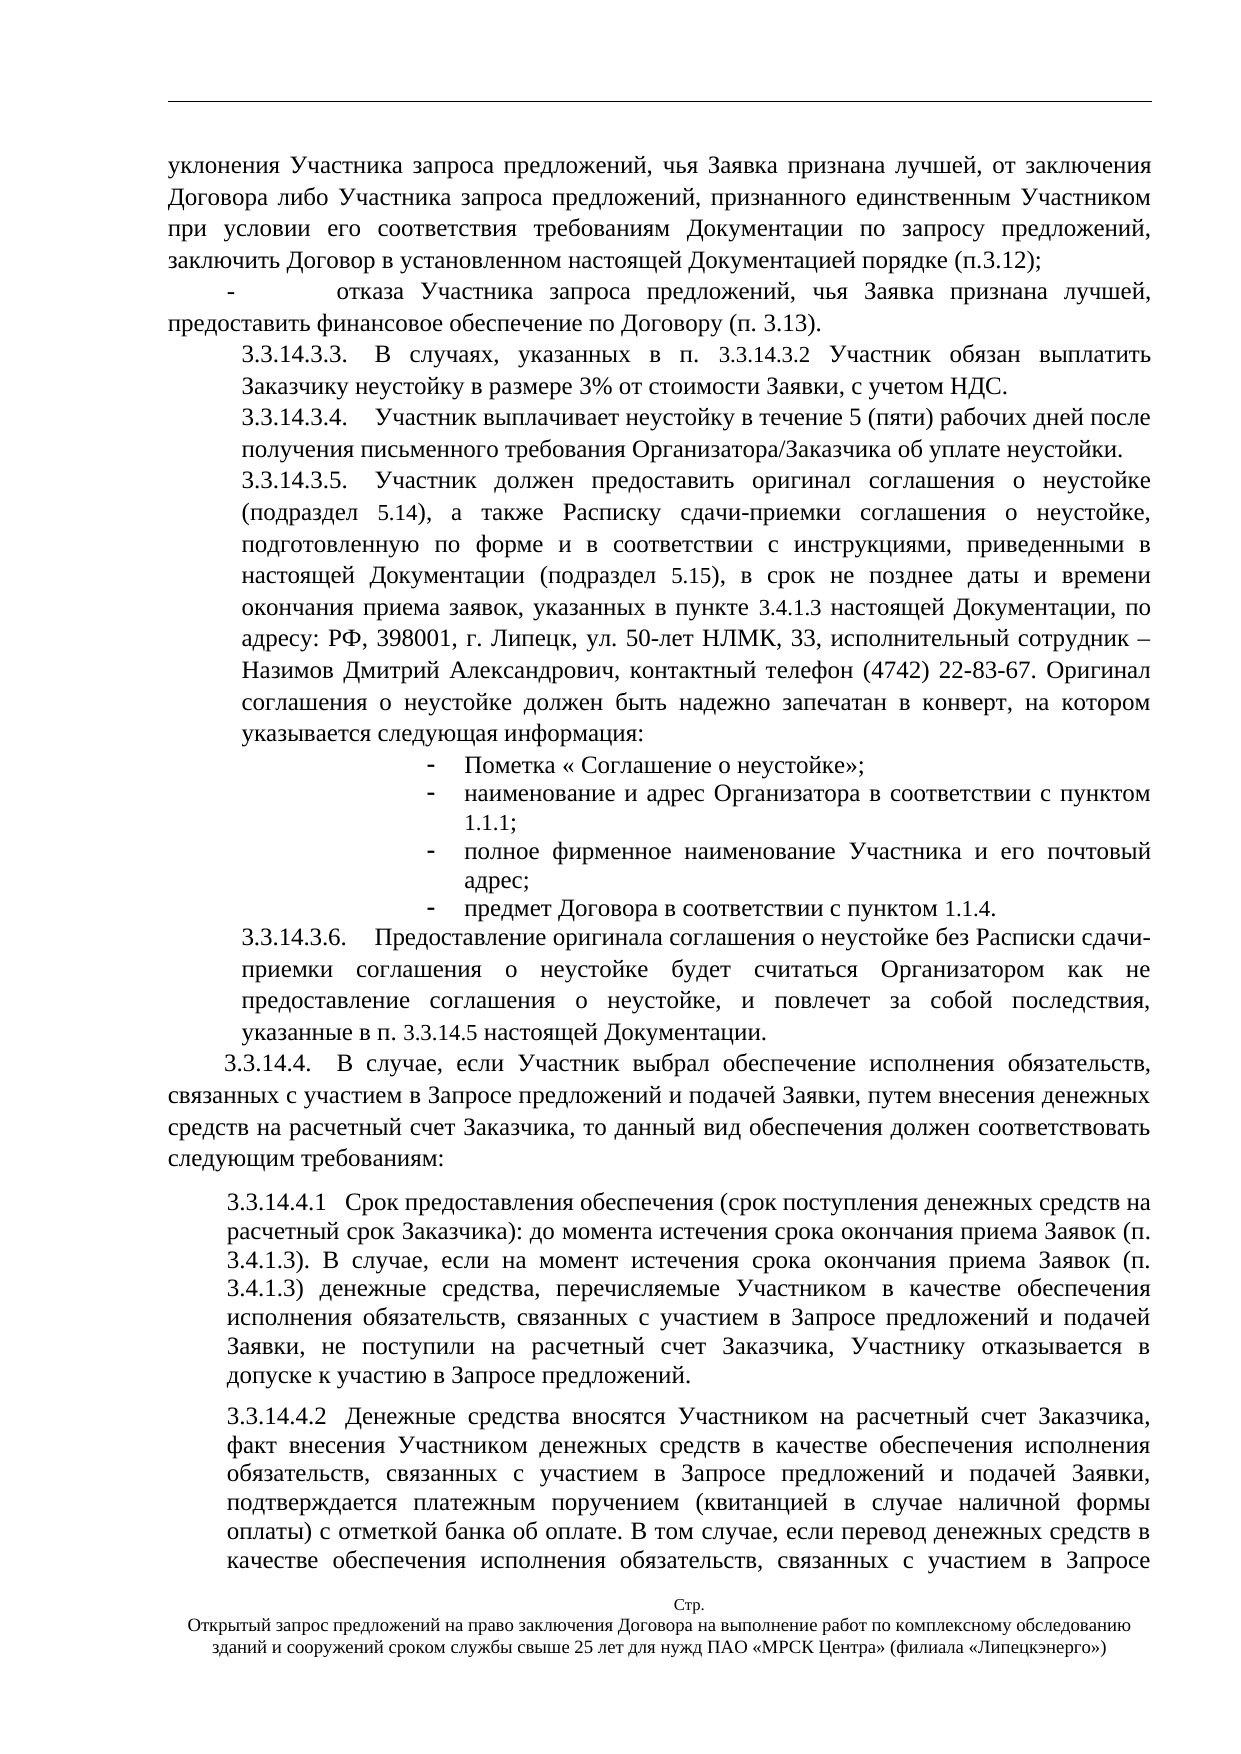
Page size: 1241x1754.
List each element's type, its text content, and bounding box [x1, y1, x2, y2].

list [168, 150, 1152, 273]
list Срок предоставления обеспечения (срок поступления денежных средств на расчетный срок Заказчика): до момента истечения срока окончания приема Заявок (п. 3.4.1.3). В случае, если на момент истечения срока окончания приема Заявок (п. 3.4.1.3) денежные средства, перечисляемые Участником в качестве обеспечения исполнения обязательств, связанных с участием в Запросе предложений и подачей Заявки, не поступили на расчетный счет Заказчика, Участнику отказывается в допуске к участию в Запросе предложений. [227, 1187, 1152, 1388]
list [227, 1401, 1152, 1573]
list Участник должен предоставить оригинал соглашения о неустойке (подраздел 5.14), а также Расписку сдачи-приемки соглашения о неустойке, подготовленную по форме и в соответствии с инструкциями, приведенными в настоящей Документации (подраздел 5.15), в срок не позднее даты и времени окончания приема заявок, указанных в пункте 3.4.1.3 настоящей Документации, по адресу: РФ, 398001, г. Липецк, ул. 50-лет НЛМК, 33, исполнительный сотрудник – Назимов Дмитрий Александрович, контактный телефон (4742) 22-83-67. Оригинал соглашения о неустойке должен быть надежно запечатан в конверт, на котором указывается следующая информация: [241, 466, 1152, 747]
list полное фирменное наименование Участника и его почтовый адрес; [427, 836, 1152, 893]
list отказа Участника запроса предложений, чья Заявка признана лучшей, предоставить финансовое обеспечение по Договору (п. 3.13). [168, 276, 1152, 337]
list Пометка « Соглашение о неустойке»; [427, 750, 1152, 778]
list наименование и адрес Организатора в соответствии с пунктом 1.1.1; [427, 778, 1152, 836]
list В случае, если Участник выбрал обеспечение исполнения обязательств, связанных с участием в Запросе предложений и подачей Заявки, путем внесения денежных средств на расчетный счет Заказчика, то данный вид обеспечения должен соответствовать следующим требованиям: [168, 1048, 1152, 1172]
list В случаях, указанных в п. 3.3.14.3.2 Участник обязан выплатить Заказчику неустойку в размере 3% от стоимости Заявки, с учетом НДС. [241, 339, 1152, 400]
list Предоставление оригинала соглашения о неустойке без Расписки сдачи-приемки соглашения о неустойке будет считаться Организатором как не предоставление соглашения о неустойке, и повлечет за собой последствия, указанные в п. 3.3.14.5 настоящей Документации. [241, 922, 1152, 1046]
list Участник выплачивает неустойку в течение 5 (пяти) рабочих дней после получения письменного требования Организатора/Заказчика об уплате неустойки. [241, 402, 1152, 463]
list предмет Договора в соответствии с пунктом 1.1.4. [427, 893, 1152, 922]
